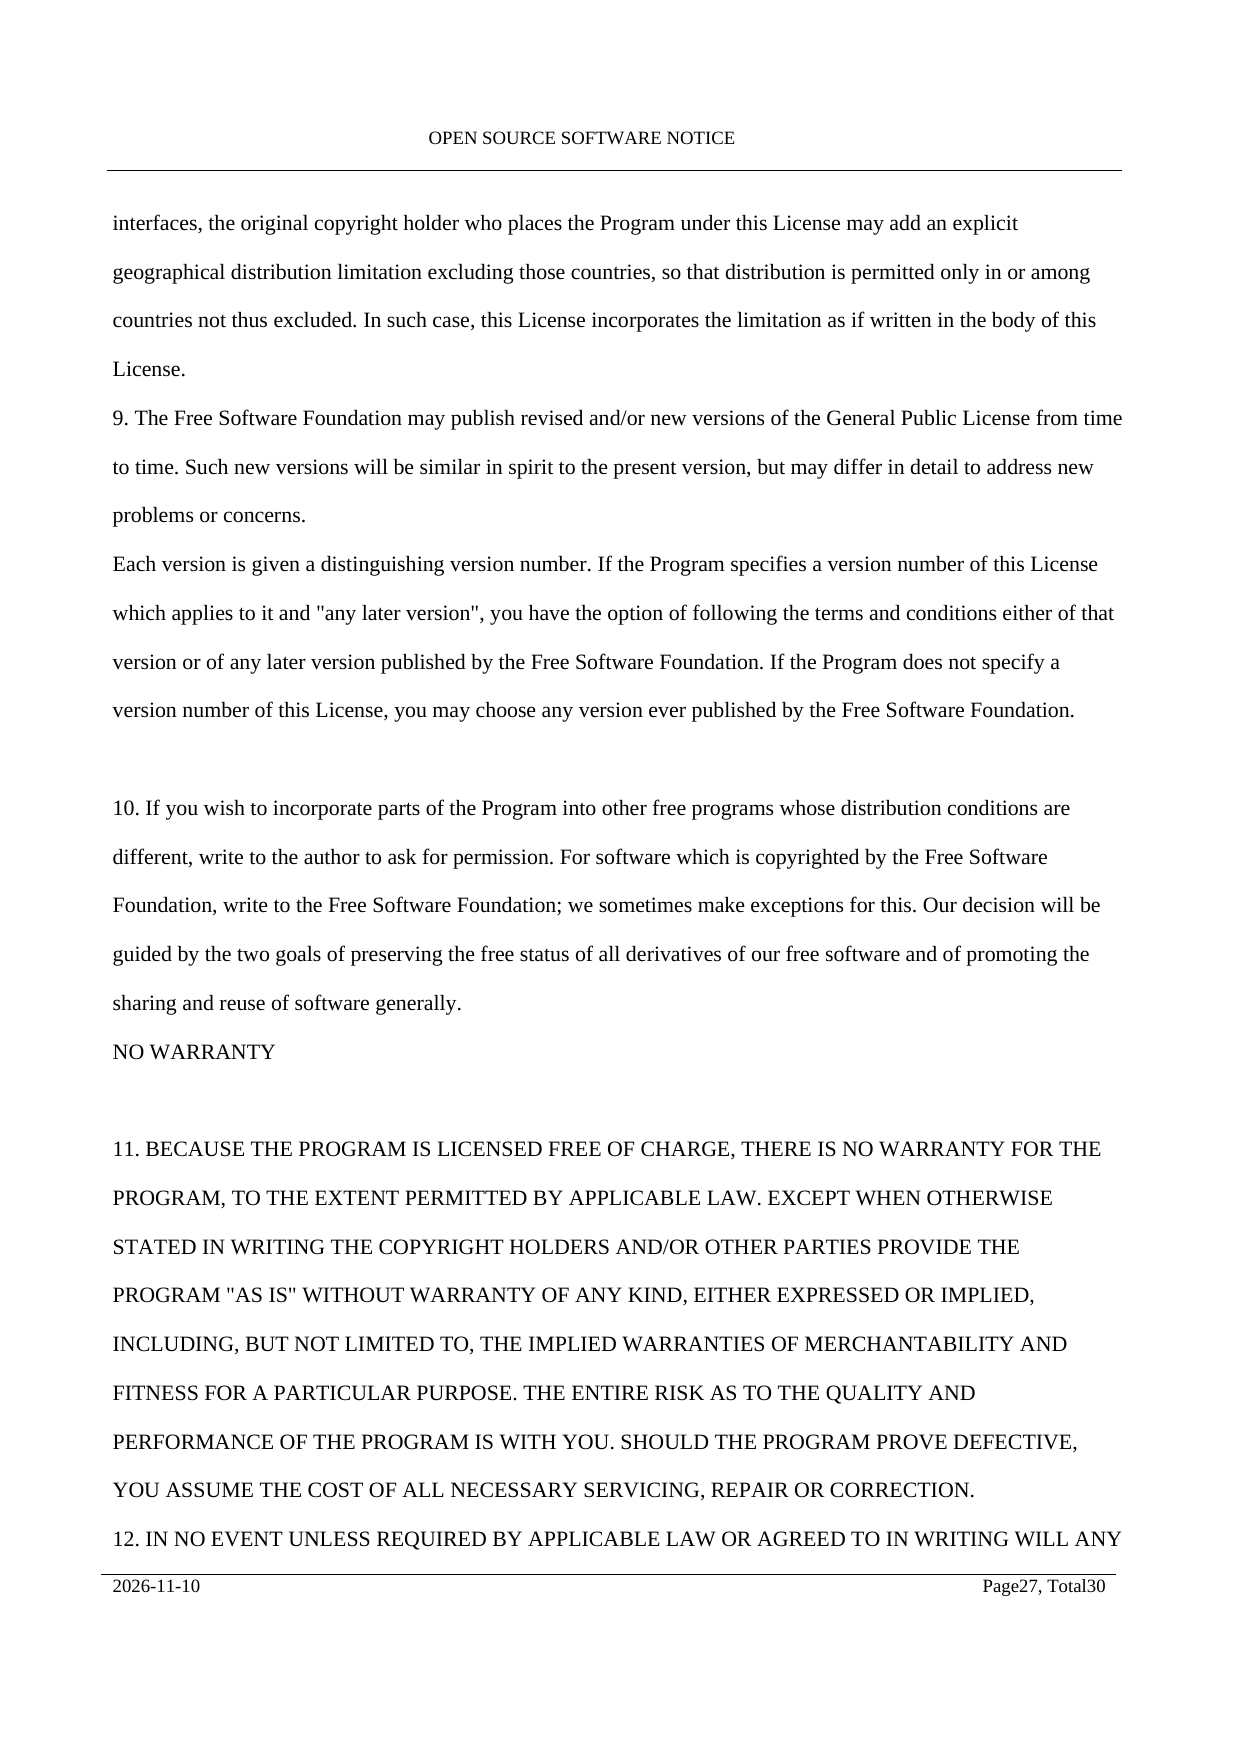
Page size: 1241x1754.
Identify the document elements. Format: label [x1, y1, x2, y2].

text [112, 206, 1128, 1555]
